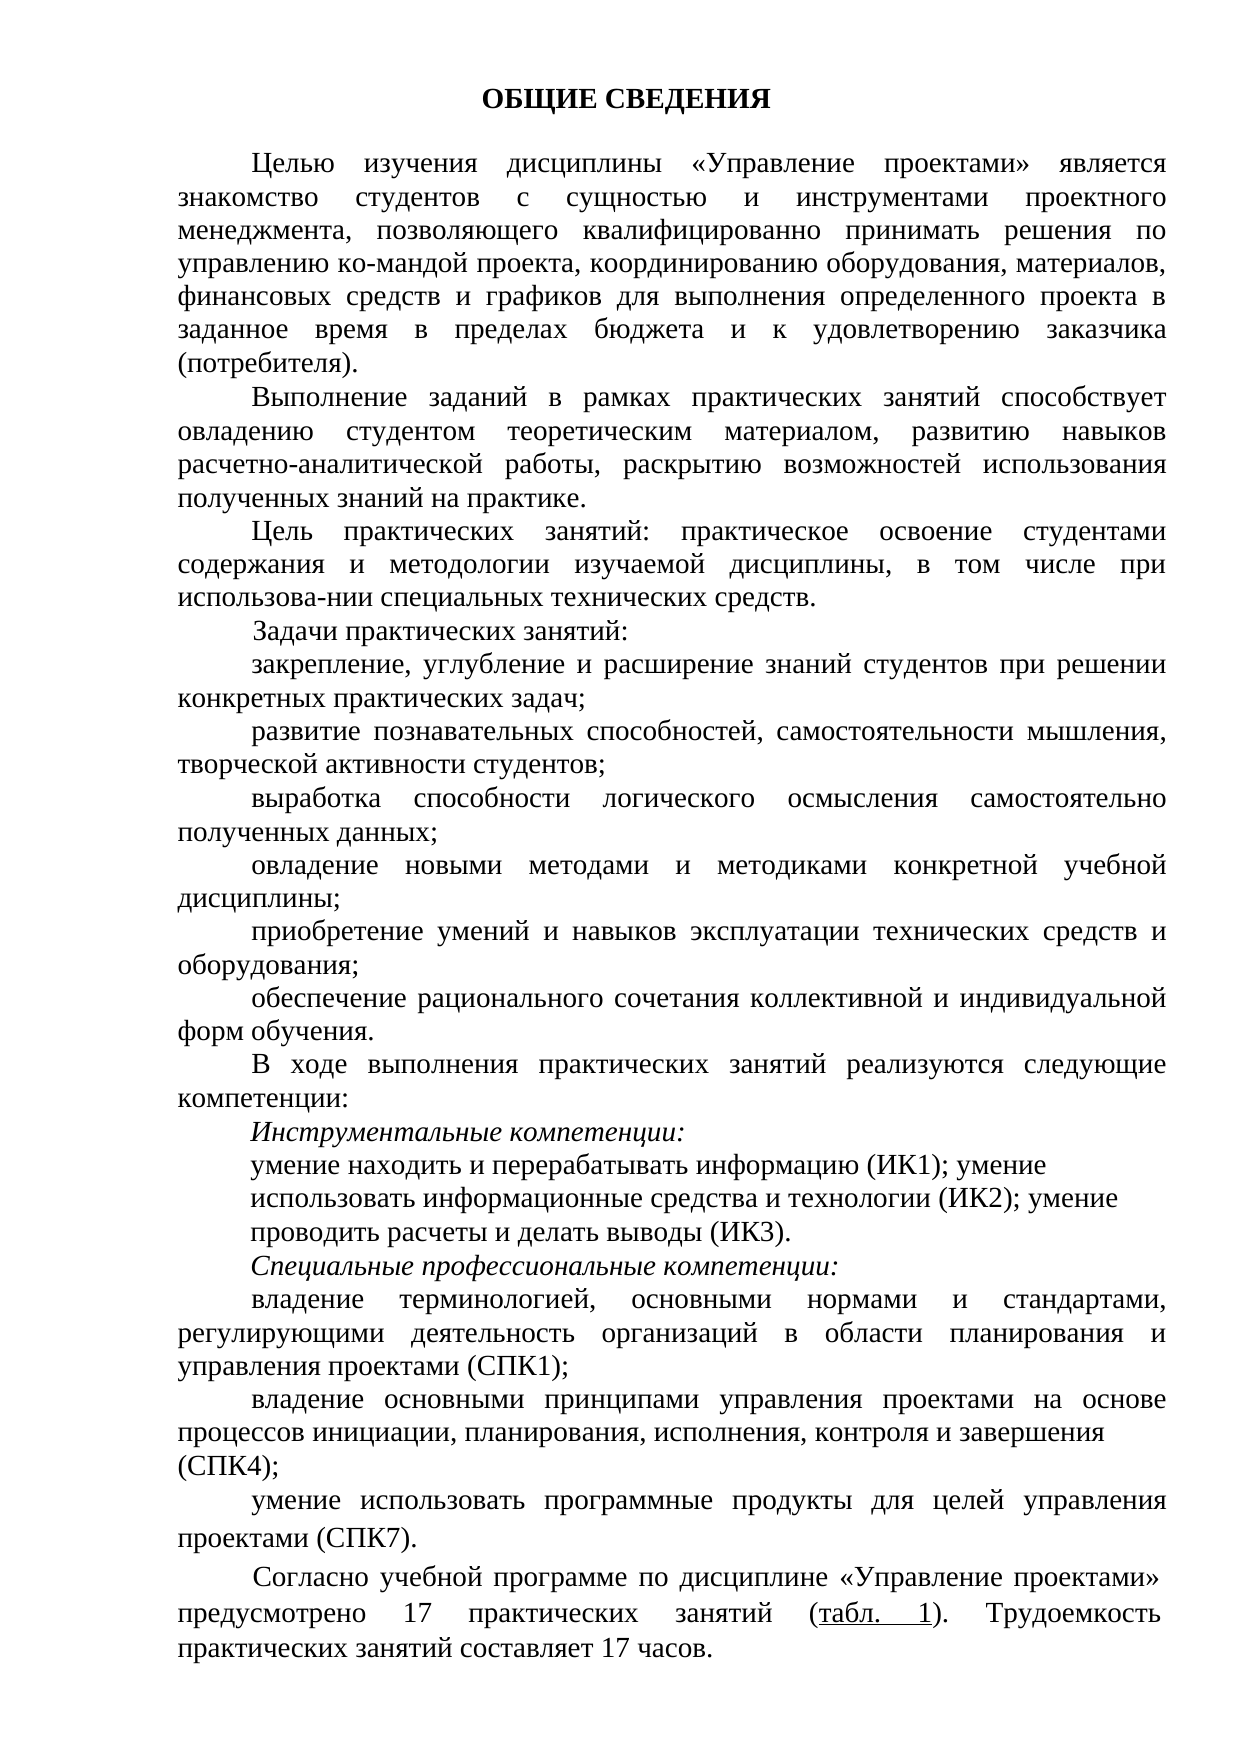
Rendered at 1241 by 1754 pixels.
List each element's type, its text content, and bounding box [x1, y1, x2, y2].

text выработка способности логического осмысления самостоятельно полученных данных; [177, 780, 1167, 847]
text Выполнение заданий в рамках практических занятий способствует овладению студентом теоретическим материалом, развитию навыков расчетно-аналитической работы, раскрытию возможностей использования полученных знаний на практике. [177, 379, 1167, 513]
text Инструментальные компетенции: [250, 1114, 1167, 1147]
text Целью изучения дисциплины «Управление проектами» является знакомство студентов с сущностью и инструментами проектного менеджмента, позволяющего квалифицированно принимать решения по управлению ко-мандой проекта, координированию оборудования, материалов, финансовых средств и графиков для выполнения определенного проекта в заданное время в пределах бюджета и к удовлетворению заказчика (потребителя). [177, 146, 1167, 378]
text (СПК4); [177, 1448, 1167, 1482]
text закрепление, углубление и расширение знаний студентов при решении конкретных практических задач; [177, 647, 1167, 713]
text владение основными принципами управления проектами на основе процессов инициации, планирования, исполнения, контроля и завершения [177, 1382, 1167, 1448]
text умение использовать программные продукты для целей управления проектами (СПК7). [177, 1482, 1167, 1554]
text Согласно учебной программе по дисциплине «Управление проектами» предусмотрено 17 практических занятий (табл. 1). Трудоемкость практических занятий составляет 17 часов. [177, 1559, 1161, 1664]
text приобретение умений и навыков эксплуатации технических средств и оборудования; [177, 914, 1167, 981]
text обеспечение рационального сочетания коллективной и индивидуальной форм обучения. [177, 981, 1167, 1047]
text владение терминологией, основными нормами и стандартами, регулирующими деятельность организаций в области планирования и управления проектами (СПК1); [177, 1282, 1167, 1381]
text Цель практических занятий: практическое освоение студентами содержания и методологии изучаемой дисциплины, в том числе при использова-нии специальных технических средств. [177, 513, 1167, 613]
text Специальные профессиональные компетенции: [250, 1248, 1167, 1281]
text ОБЩИЕ СВЕДЕНИЯ [481, 82, 1167, 115]
text В ходе выполнения практических занятий реализуются следующие компетенции: [177, 1047, 1167, 1114]
text Задачи практических занятий: [252, 613, 1167, 647]
text развитие познавательных способностей, самостоятельности мышления, творческой активности студентов; [177, 714, 1167, 780]
text овладение новыми методами и методиками конкретной учебной дисциплины; [177, 848, 1167, 914]
text умение находить и перерабатывать информацию (ИК1); умение использовать информационные средства и технологии (ИК2); умение проводить расчеты и делать выводы (ИК3). [250, 1148, 1136, 1247]
